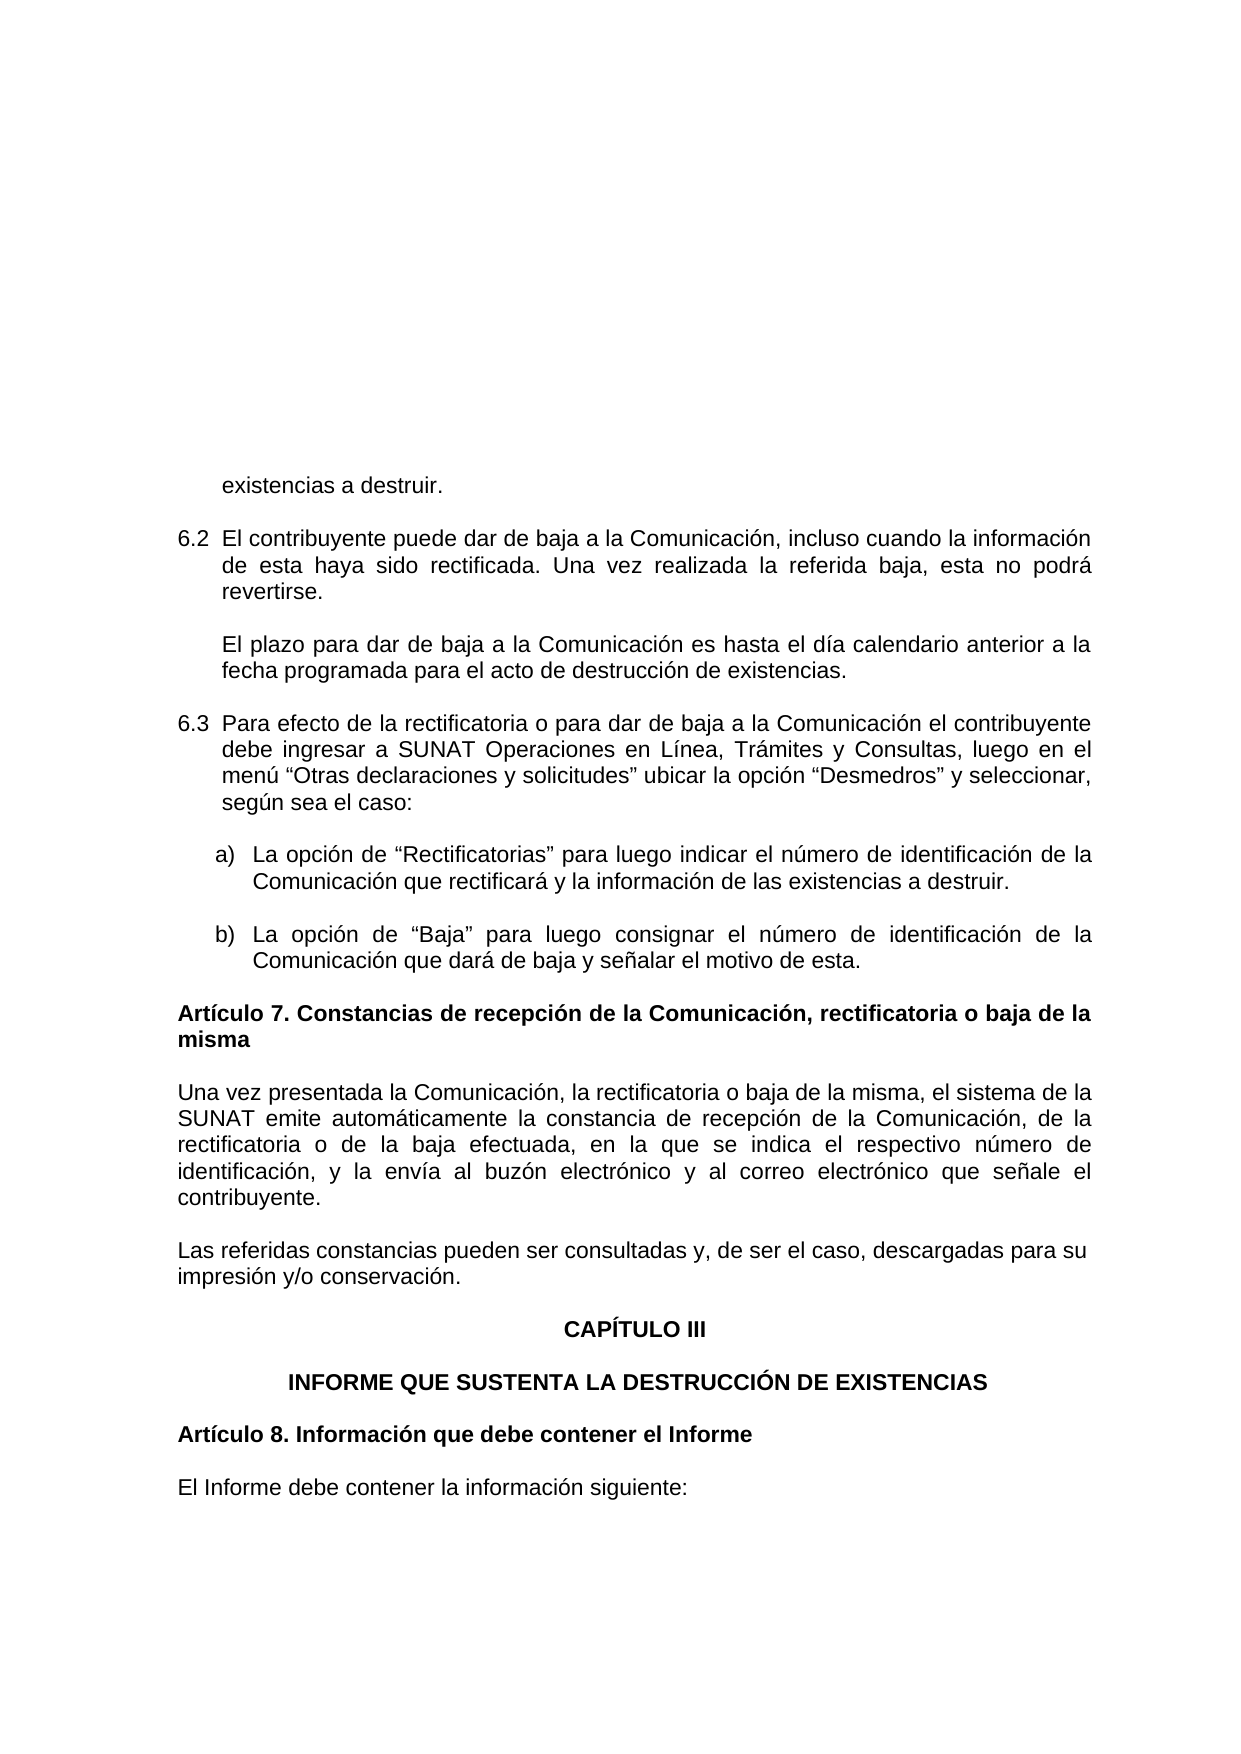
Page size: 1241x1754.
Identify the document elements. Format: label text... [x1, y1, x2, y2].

text El plazo para dar de baja a la Comunicación es hasta el día calendario anterior a la fecha programada para el acto de destrucción de existencias. [222, 631, 1092, 683]
list La opción de “Baja” para luego consignar el número de identificación de la Comunicación que dará de baja y señalar el motivo de esta. [215, 921, 1092, 973]
text El Informe debe contener la información siguiente: [103, 1474, 1092, 1500]
text 6.3 Para efecto de la rectificatoria o para dar de baja a la Comunicación el contribuyente debe ingresar a SUNAT Operaciones en Línea, Trámites y Consultas, luego en el menú “Otras declaraciones y solicitudes” ubicar la opción “Desmedros” y seleccionar, según sea el caso: [177, 710, 1092, 815]
text Una vez presentada la Comunicación, la rectificatoria o baja de la misma, el sistema de la SUNAT emite automáticamente la constancia de recepción de la Comunicación, de la rectificatoria o de la baja efectuada, en la que se indica el respectivo número de identificación, y la envía al buzón electrónico y al correo electrónico que señale el contribuyente. [177, 1079, 1092, 1210]
text CAPÍTULO III [177, 1316, 1092, 1342]
text Artículo 8. Información que debe contener el Informe [177, 1421, 1092, 1448]
text INFORME QUE SUSTENTA LA DESTRUCCIÓN DE EXISTENCIAS [177, 1368, 1092, 1395]
text 6.2 El contribuyente puede dar de baja a la Comunicación, incluso cuando la información de esta haya sido rectificada. Una vez realizada la referida baja, esta no podrá revertirse. [177, 525, 1092, 604]
text Artículo 7. Constancias de recepción de la Comunicación, rectificatoria o baja de la misma [177, 999, 1092, 1052]
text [222, 472, 1092, 499]
list La opción de “Rectificatorias” para luego indicar el número de identificación de la Comunicación que rectificará y la información de las existencias a destruir. [215, 841, 1092, 894]
text Las referidas constancias pueden ser consultadas y, de ser el caso, descargadas para su impresión y/o conservación. [177, 1237, 1092, 1289]
